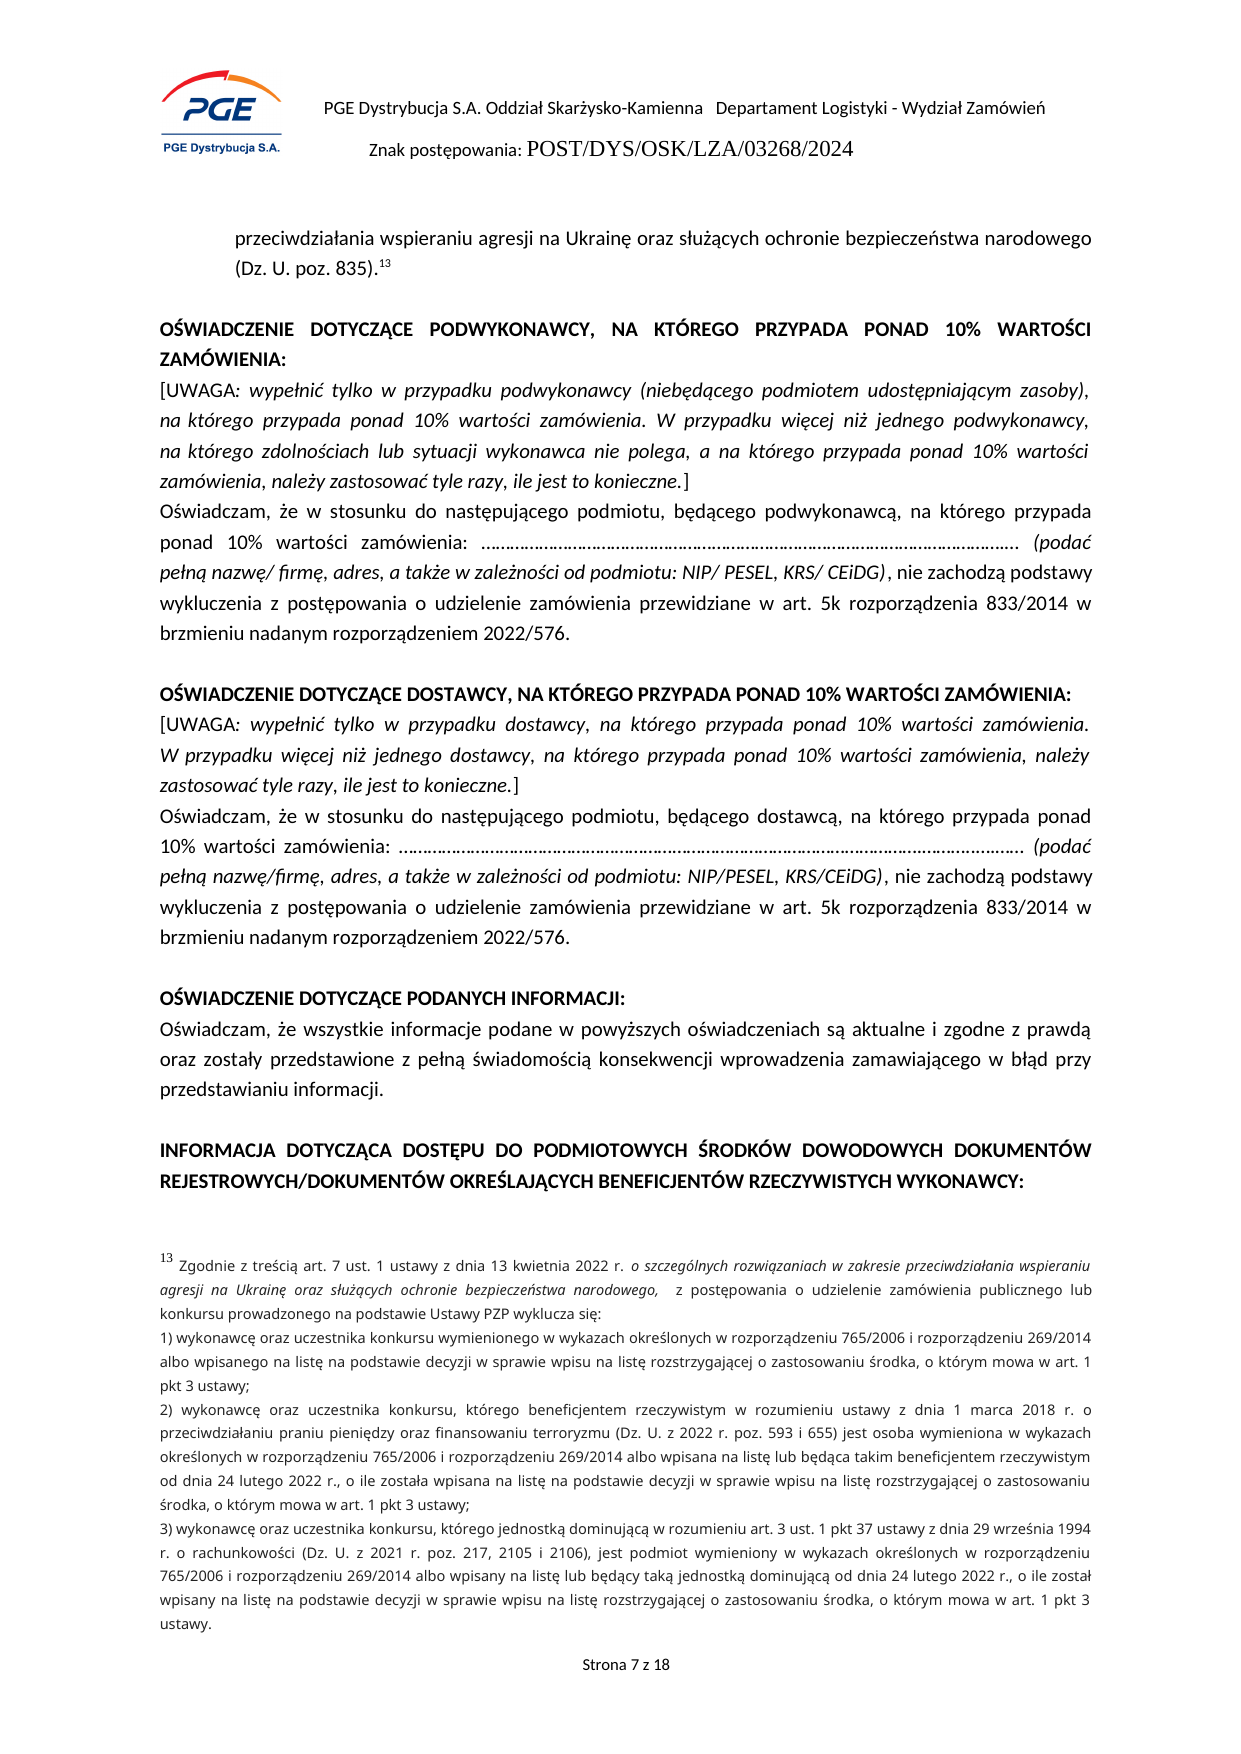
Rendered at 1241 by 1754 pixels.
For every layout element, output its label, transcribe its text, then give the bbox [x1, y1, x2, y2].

text OŚWIADCZENIE DOTYCZĄCE PODANYCH INFORMACJI: [159, 985, 1093, 1011]
text Oświadczam, że w stosunku do następującego podmiotu, będącego dostawcą, na którego przypada ponad 10% wartości zamówienia: ……………………………………………………………………………………………….………..….…… (podać pełną nazwę/firmę, adres, a także w zależności od podmiotu: NIP/PESEL, KRS/CEiDG), nie zachodzą podstawy wykluczenia z postępowania o udzielenie zamówienia przewidziane w art. 5k rozporządzenia 833/2014 w brzmieniu nadanym rozporządzeniem 2022/576. [159, 803, 1093, 950]
picture [159, 68, 283, 156]
text Oświadczam, że wszystkie informacje podane w powyższych oświadczeniach są aktualne i zgodne z prawdą oraz zostały przedstawione z pełną świadomością konsekwencji wprowadzenia zamawiającego w błąd przy przedstawianiu informacji. [159, 1016, 1093, 1102]
text OŚWIADCZENIE DOTYCZĄCE DOSTAWCY, NA KTÓREGO PRZYPADA PONAD 10% WARTOŚCI ZAMÓWIENIA: [159, 681, 1093, 707]
text [UWAGA: wypełnić tylko w przypadku podwykonawcy (niebędącego podmiotem udostępniającym zasoby), na którego przypada ponad 10% wartości zamówienia. W przypadku więcej niż jednego podwykonawcy, na którego zdolnościach lub sytuacji wykonawca nie polega, a na którego przypada ponad 10% wartości zamówienia, należy zastosować tyle razy, ile jest to konieczne.] [159, 377, 1093, 494]
text INFORMACJA DOTYCZĄCA DOSTĘPU DO PODMIOTOWYCH ŚRODKÓW DOWODOWYCH DOKUMENTÓW REJESTROWYCH/DOKUMENTÓW OKREŚLAJĄCYCH BENEFICJENTÓW RZECZYWISTYCH WYKONAWCY: [159, 1137, 1093, 1193]
text Oświadczam, że w stosunku do następującego podmiotu, będącego podwykonawcą, na którego przypada ponad 10% wartości zamówienia: ……………………………………………………………………………………………….… (podać pełną nazwę/ firmę, adres, a także w zależności od podmiotu: NIP/ PESEL, KRS/ CEiDG), nie zachodzą podstawy wykluczenia z postępowania o udzielenie zamówienia przewidziane w art. 5k rozporządzenia 833/2014 w brzmieniu nadanym rozporządzeniem 2022/576. [159, 499, 1093, 646]
text [UWAGA: wypełnić tylko w przypadku dostawcy, na którego przypada ponad 10% wartości zamówienia. W przypadku więcej niż jednego dostawcy, na którego przypada ponad 10% wartości zamówienia, należy zastosować tyle razy, ile jest to konieczne.] [159, 712, 1093, 798]
text OŚWIADCZENIE DOTYCZĄCE PODWYKONAWCY, NA KTÓREGO PRZYPADA PONAD 10% WARTOŚCI ZAMÓWIENIA: [159, 316, 1093, 372]
